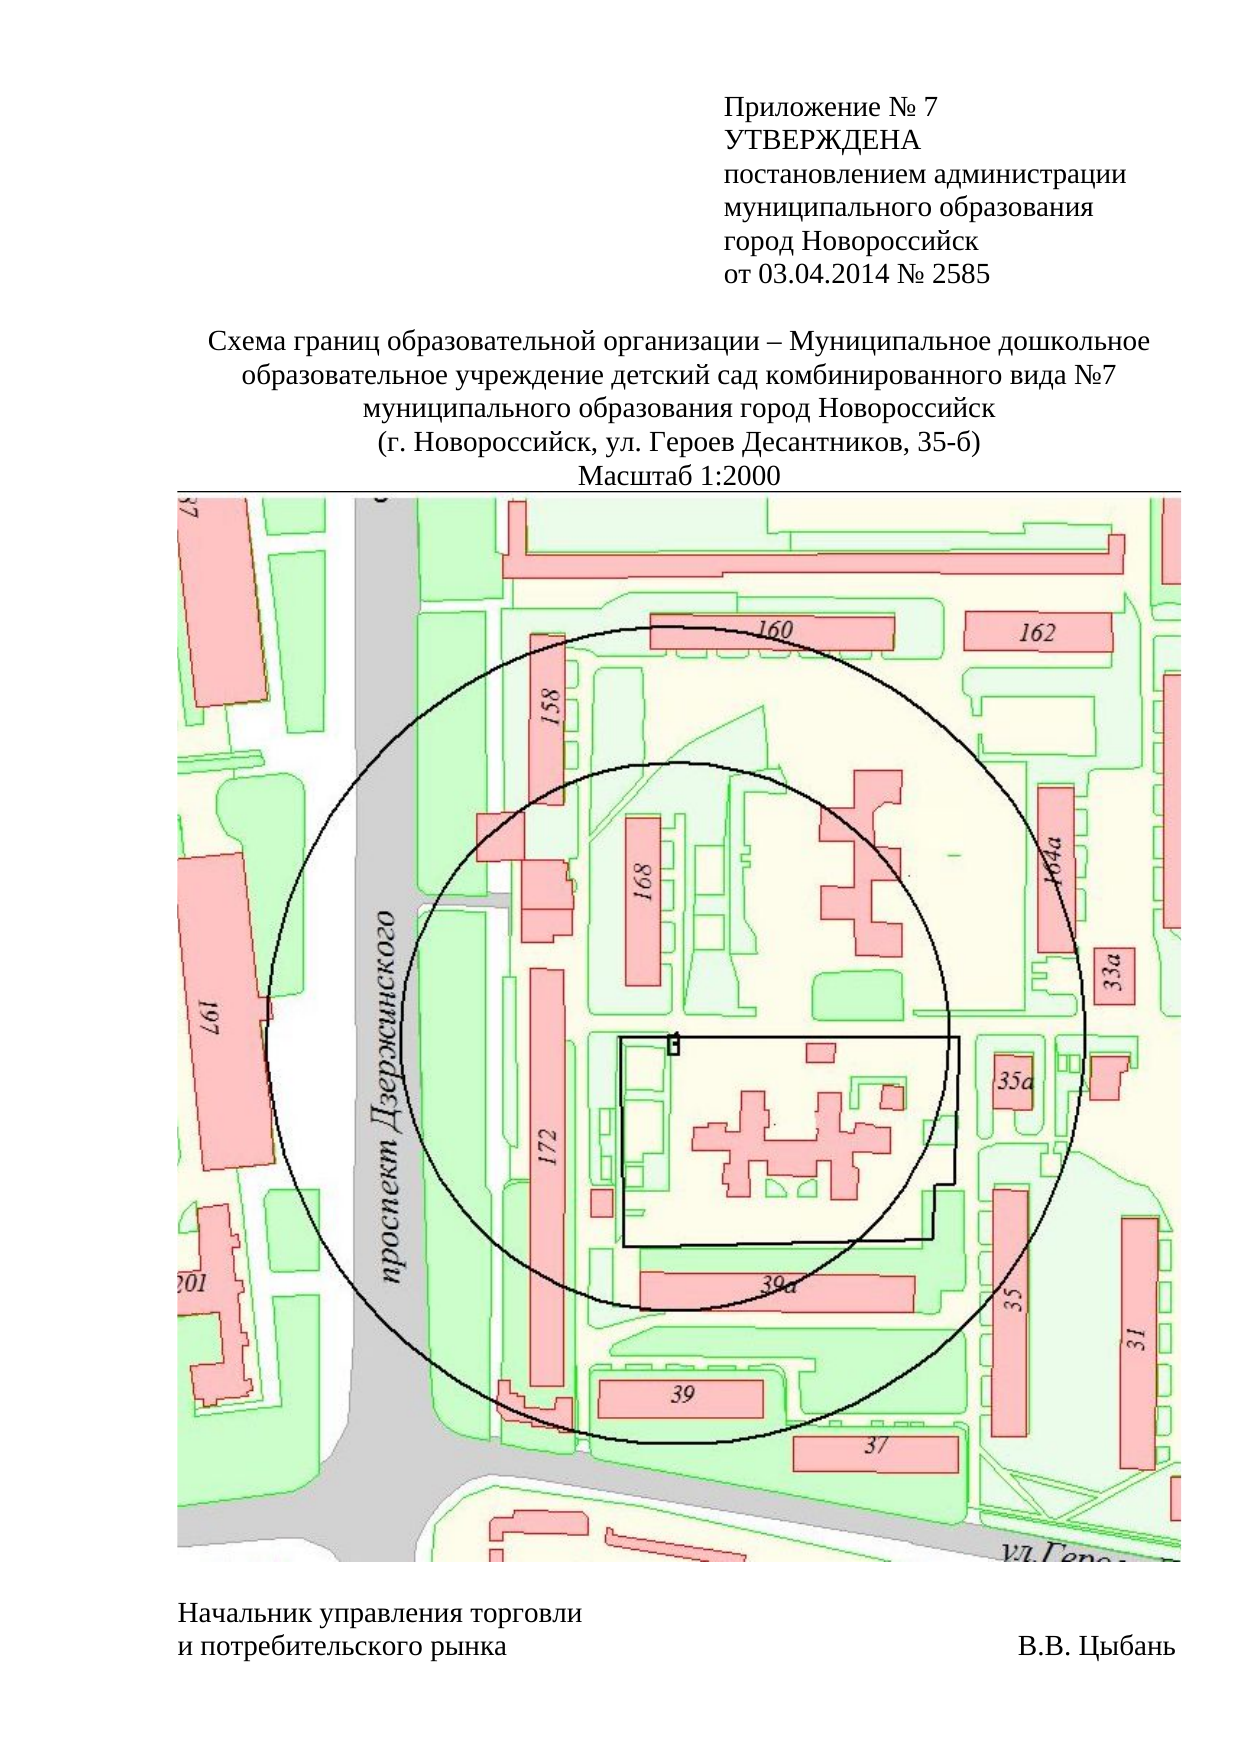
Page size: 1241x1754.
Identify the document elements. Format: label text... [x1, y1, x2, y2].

text постановлением администрации [723, 156, 1181, 189]
text Приложение № 7 [723, 89, 1181, 122]
text (г. Новороссийск, ул. Героев Десантников, 35-б) [177, 424, 1181, 458]
text город Новороссийск [723, 223, 1181, 256]
text муниципального образования [723, 189, 1181, 223]
text УТВЕРЖДЕНА [723, 122, 1181, 156]
text Начальник управления торговли [177, 1595, 1181, 1628]
text и потребительского рынка В.В. Цыбань [177, 1628, 1181, 1662]
picture [177, 491, 1182, 1562]
text Масштаб 1:2000 [177, 458, 1181, 491]
text от 03.04.2014 № 2585 [723, 256, 1181, 290]
text Схема границ образовательной организации – Муниципальное дошкольное образовательное учреждение детский сад комбинированного вида №7 муниципального образования город Новороссийск [177, 323, 1181, 424]
